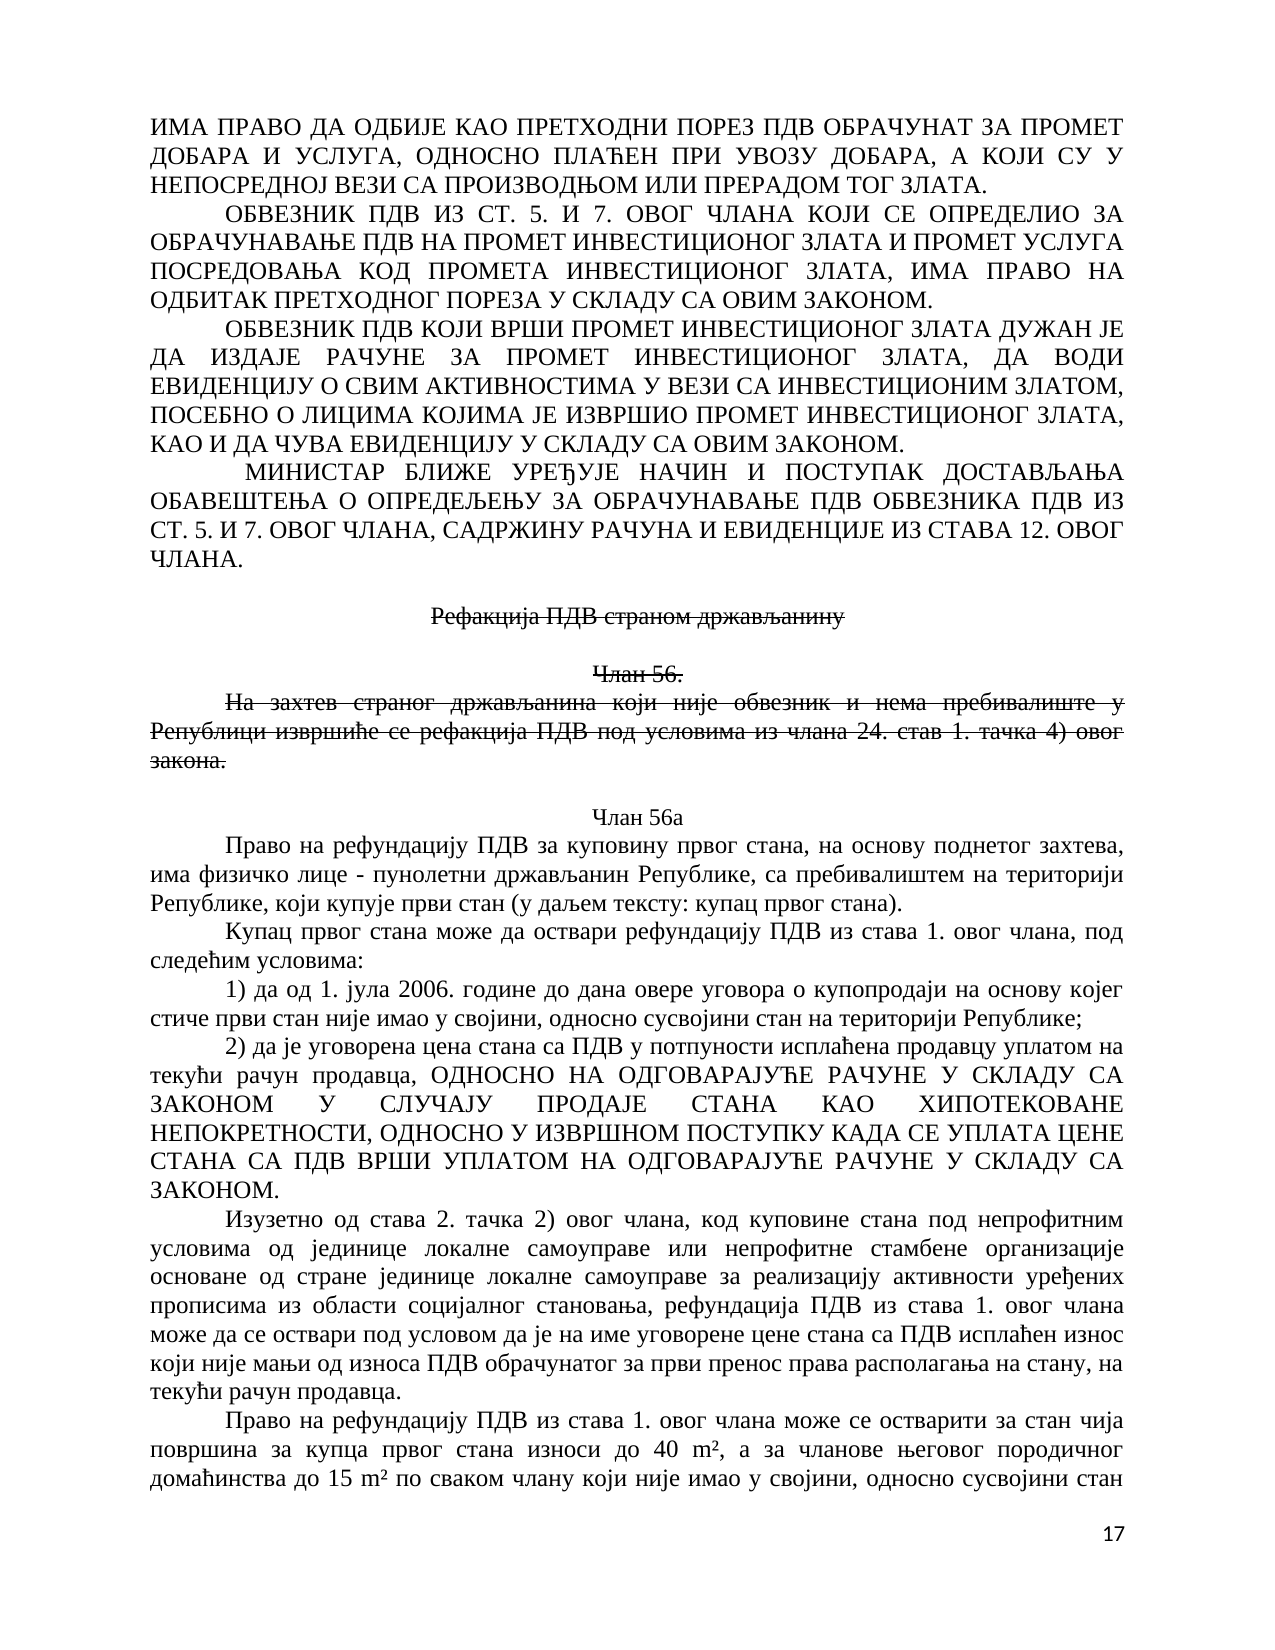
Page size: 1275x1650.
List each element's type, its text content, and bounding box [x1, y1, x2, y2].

text ОБВЕЗНИК ПДВ КОЈИ ВРШИ ПРОМЕТ ИНВЕСТИЦИОНОГ ЗЛАТА ДУЖАН ЈЕ ДА ИЗДАЈЕ РАЧУНЕ ЗА ПРОМЕТ ИНВЕСТИЦИОНОГ ЗЛАТА, ДА ВОДИ ЕВИДЕНЦИЈУ О СВИМ АКТИВНОСТИМА У ВЕЗИ СА ИНВЕСТИЦИОНИМ ЗЛАТОМ, ПОСЕБНО О ЛИЦИМА КОЈИМА ЈЕ ИЗВРШИО ПРОМЕТ ИНВЕСТИЦИОНОГ ЗЛАТА, КАО И ДА ЧУВА ЕВИДЕНЦИЈУ У СКЛАДУ СА ОВИМ ЗАКОНОМ. [150, 314, 1125, 457]
text ОБВЕЗНИК ПДВ ИЗ СТ. 5. И 7. ОВОГ ЧЛАНА КОЈИ СЕ ОПРЕДЕЛИО ЗА ОБРАЧУНАВАЊЕ ПДВ НА ПРОМЕТ ИНВЕСТИЦИОНОГ ЗЛАТА И ПРОМЕТ УСЛУГА ПОСРЕДОВАЊА КОД ПРОМЕТА ИНВЕСТИЦИОНОГ ЗЛАТА, ИМА ПРАВО НА ОДБИТАК ПРЕТХОДНОГ ПОРЕЗА У СКЛАДУ СА ОВИМ ЗАКОНОМ. [150, 199, 1125, 314]
text 1) да од 1. јула 2006. године до дана овере уговора о купопродаји на основу којег стиче први стан није имао у својини, односно сусвојини стан на територији Републике; [150, 974, 1125, 1031]
text На захтев страног држављанина који није обвезник и нема пребивалиште у Републици извршиће се рефакција ПДВ под условима из члана 24. став 1. тачка 4) овог закона. [150, 687, 1125, 774]
text Члан 56. [150, 659, 1125, 687]
text Право на рефундацију ПДВ за куповину првог стана, на основу поднетог захтева, има физичко лице - пунолетни држављанин Републике, са пребивалиштем на територији Републике, који купује први стан (у даљем тексту: купац првог стана). [150, 830, 1125, 916]
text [150, 1405, 1125, 1491]
text МИНИСТАР БЛИЖЕ УРЕЂУЈЕ НАЧИН И ПОСТУПАК ДОСТАВЉАЊА ОБАВЕШТЕЊА О ОПРЕДЕЉЕЊУ ЗА ОБРАЧУНАВАЊЕ ПДВ ОБВЕЗНИКА ПДВ ИЗ СТ. 5. И 7. ОВОГ ЧЛАНА, САДРЖИНУ РАЧУНА И ЕВИДЕНЦИЈЕ ИЗ СТАВА 12. ОВОГ ЧЛАНА. [150, 457, 1125, 572]
text 2) да је уговорена цена стана са ПДВ у потпуности исплаћена продавцу уплатом на текући рачун продавца, ОДНОСНО НА ОДГОВАРАЈУЋЕ РАЧУНЕ У СКЛАДУ СА ЗАКОНОМ У СЛУЧАЈУ ПРОДАЈЕ СТАНА КАО ХИПОТЕКОВАНЕ НЕПОКРЕТНОСТИ, ОДНОСНО У ИЗВРШНОМ ПОСТУПКУ КАДА СЕ УПЛАТА ЦЕНЕ СТАНА СА ПДВ ВРШИ УПЛАТОМ НА ОДГОВАРАЈУЋЕ РАЧУНЕ У СКЛАДУ СА ЗАКОНОМ. [150, 1031, 1125, 1204]
text Рефакција ПДВ страном држављанину [150, 601, 1125, 630]
text Члан 56а [150, 802, 1125, 830]
text Купац првог стана може да оствари рефундацију ПДВ из става 1. овог члана, под следећим условима: [150, 916, 1125, 974]
text Изузетно од става 2. тачка 2) овог члана, код куповине стана под непрофитним условима од јединице локалне самоуправе или непрофитне стамбене организације основане од стране јединице локалне самоуправе за реализацију активности уређених прописима из области социјалног становања, рефундација ПДВ из става 1. овог члана може да се оствари под условом да је на име уговорене цене стана са ПДВ исплаћен износ који није мањи од износа ПДВ обрачунатог за први пренос права располагања на стану, на текући рачун продавца. [150, 1204, 1125, 1405]
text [150, 112, 1125, 199]
